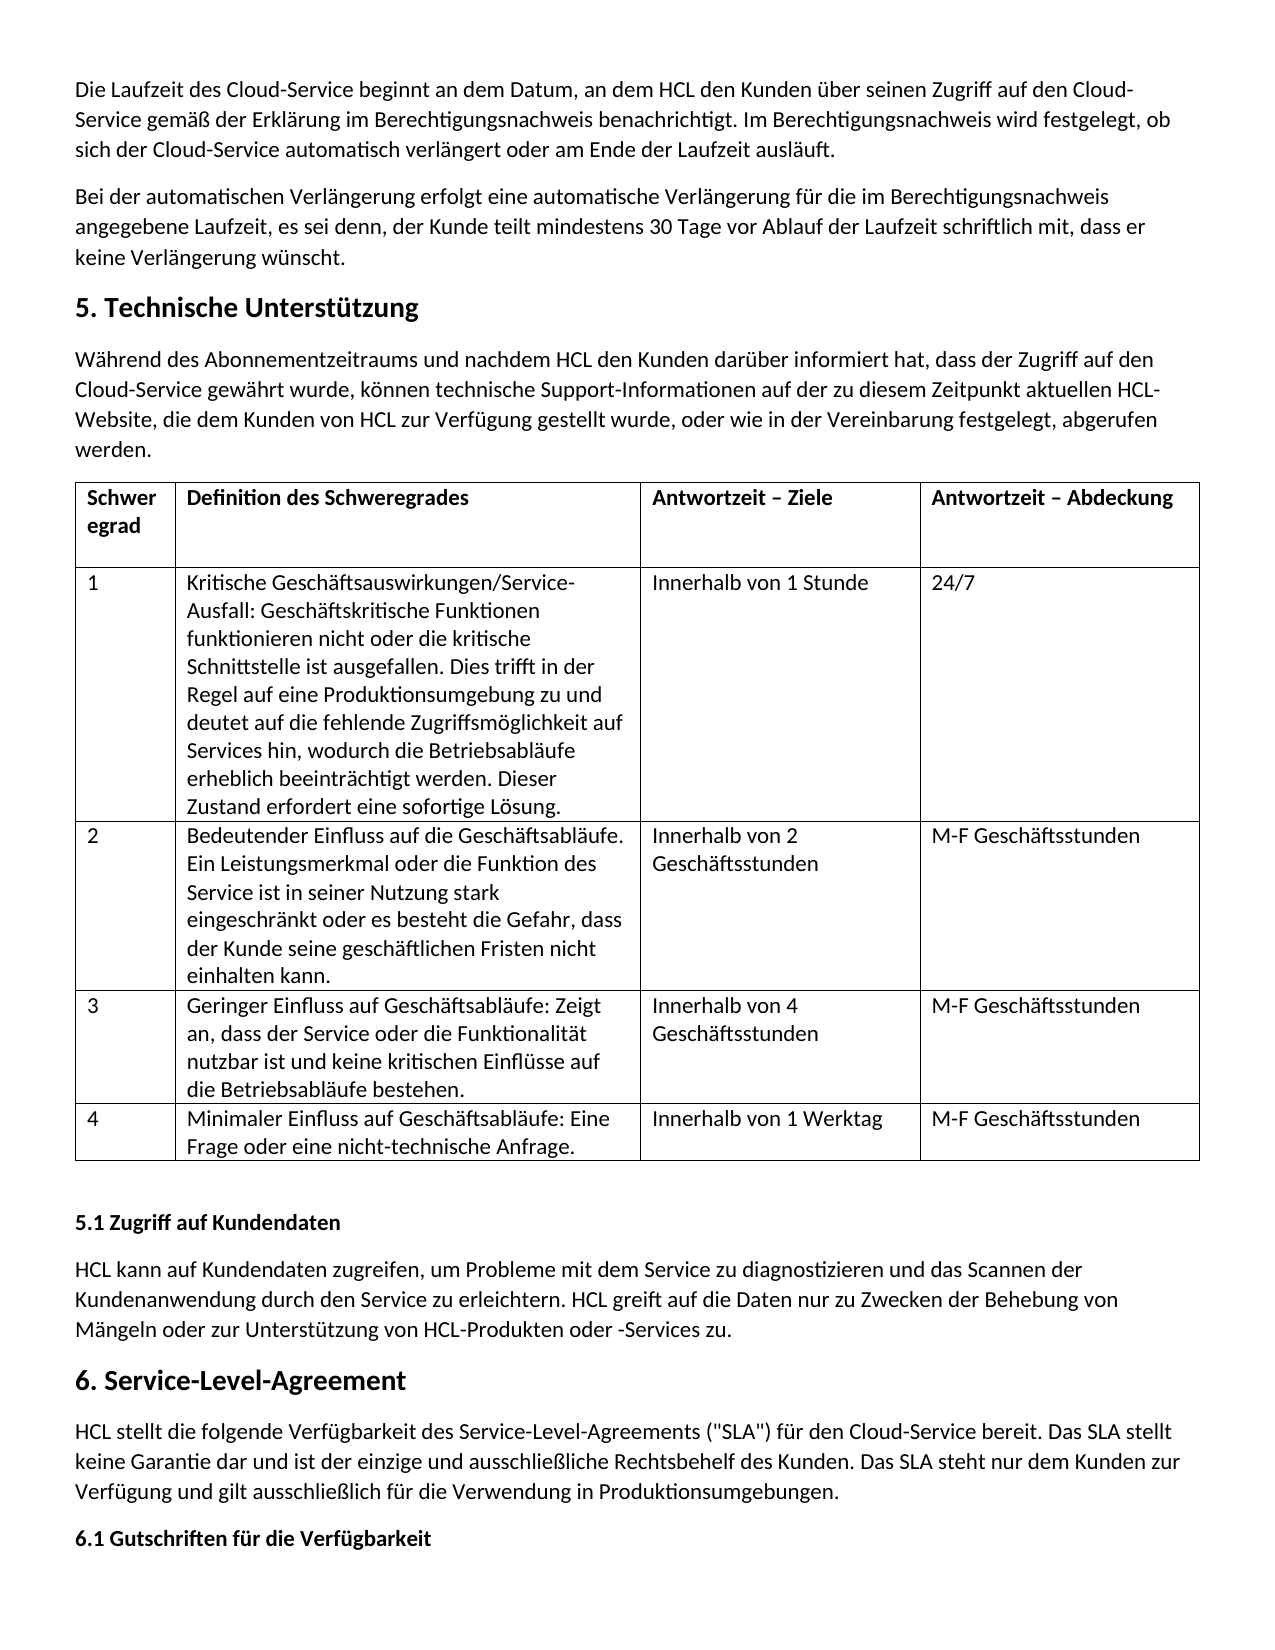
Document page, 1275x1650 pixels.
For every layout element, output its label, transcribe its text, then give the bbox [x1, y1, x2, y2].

table_cell Geringer Einfluss auf Geschäftsabläufe: Zeigt an, dass der Service oder die Funktionalität nutzbar ist und keine kritischen Einflüsse auf die Betriebsabläufe bestehen. [176, 991, 640, 1103]
text Während des Abonnementzeitraums und nachdem HCL den Kunden darüber informiert hat, dass der Zugriff auf den Cloud-Service gewährt wurde, können technische Support-Informationen auf der zu diesem Zeitpunkt aktuellen HCL-Website, die dem Kunden von HCL zur Verfügung gestellt wurde, oder wie in der Vereinbarung festgelegt, abgerufen werden. [75, 345, 1200, 463]
table_header Antwortzeit – Abdeckung [921, 483, 1199, 567]
table_cell M-F Geschäftsstunden [921, 822, 1199, 990]
table_cell 4 [76, 1104, 175, 1160]
table_cell Innerhalb von 2 Geschäftsstunden [641, 822, 920, 990]
table_header Definition des Schweregrades [176, 483, 640, 567]
table_cell 3 [76, 991, 175, 1103]
table_cell Innerhalb von 4 Geschäftsstunden [641, 991, 920, 1103]
table_cell Minimaler Einfluss auf Geschäftsabläufe: Eine Frage oder eine nicht-technische Anfrage. [176, 1104, 640, 1160]
table_cell Innerhalb von 1 Stunde [641, 568, 920, 821]
table_cell M-F Geschäftsstunden [921, 991, 1199, 1103]
table_header Antwortzeit – Ziele [641, 483, 920, 567]
text 5. Technische Unterstützung [75, 289, 1200, 325]
text Bei der automatischen Verlängerung erfolgt eine automatische Verlängerung für die im Berechtigungsnachweis angegebene Laufzeit, es sei denn, der Kunde teilt mindestens 30 Tage vor Ablauf der Laufzeit schriftlich mit, dass er keine Verlängerung wünscht. [75, 182, 1200, 271]
text 6. Service-Level-Agreement [75, 1362, 1200, 1398]
table_cell M-F Geschäftsstunden [921, 1104, 1199, 1160]
table_cell 1 [76, 568, 175, 821]
text HCL kann auf Kundendaten zugreifen, um Probleme mit dem Service zu diagnostizieren und das Scannen der Kundenanwendung durch den Service zu erleichtern. HCL greift auf die Daten nur zu Zwecken der Behebung von Mängeln oder zur Unterstützung von HCL-Produkten oder -Services zu. [75, 1255, 1200, 1343]
text HCL stellt die folgende Verfügbarkeit des Service-Level-Agreements ("SLA") für den Cloud-Service bereit. Das SLA stellt keine Garantie dar und ist der einzige und ausschließliche Rechtsbehelf des Kunden. Das SLA steht nur dem Kunden zur Verfügung und gilt ausschließlich für die Verwendung in Produktionsumgebungen. [75, 1417, 1200, 1506]
table_cell 2 [76, 822, 175, 990]
table_cell Kritische Geschäftsauswirkungen/Service-Ausfall: Geschäftskritische Funktionen funktionieren nicht oder die kritische Schnittstelle ist ausgefallen. Dies trifft in der Regel auf eine Produktionsumgebung zu und deutet auf die fehlende Zugriffsmöglichkeit auf Services hin, wodurch die Betriebsabläufe erheblich beeinträchtigt werden. Dieser Zustand erfordert eine sofortige Lösung. [176, 568, 640, 821]
text 5.1 Zugriff auf Kundendaten [75, 1208, 1200, 1236]
table_cell Bedeutender Einfluss auf die Geschäftsabläufe. Ein Leistungsmerkmal oder die Funktion des Service ist in seiner Nutzung stark eingeschränkt oder es besteht die Gefahr, dass der Kunde seine geschäftlichen Fristen nicht einhalten kann. [176, 822, 640, 990]
table_cell Innerhalb von 1 Werktag [641, 1104, 920, 1160]
text Die Laufzeit des Cloud-Service beginnt an dem Datum, an dem HCL den Kunden über seinen Zugriff auf den Cloud-Service gemäß der Erklärung im Berechtigungsnachweis benachrichtigt. Im Berechtigungsnachweis wird festgelegt, ob sich der Cloud-Service automatisch verlängert oder am Ende der Laufzeit ausläuft. [75, 75, 1200, 163]
text 6.1 Gutschriften für die Verfügbarkeit [75, 1524, 1200, 1552]
table_cell 24/7 [921, 568, 1199, 821]
table_header Schweregrad [76, 483, 175, 567]
